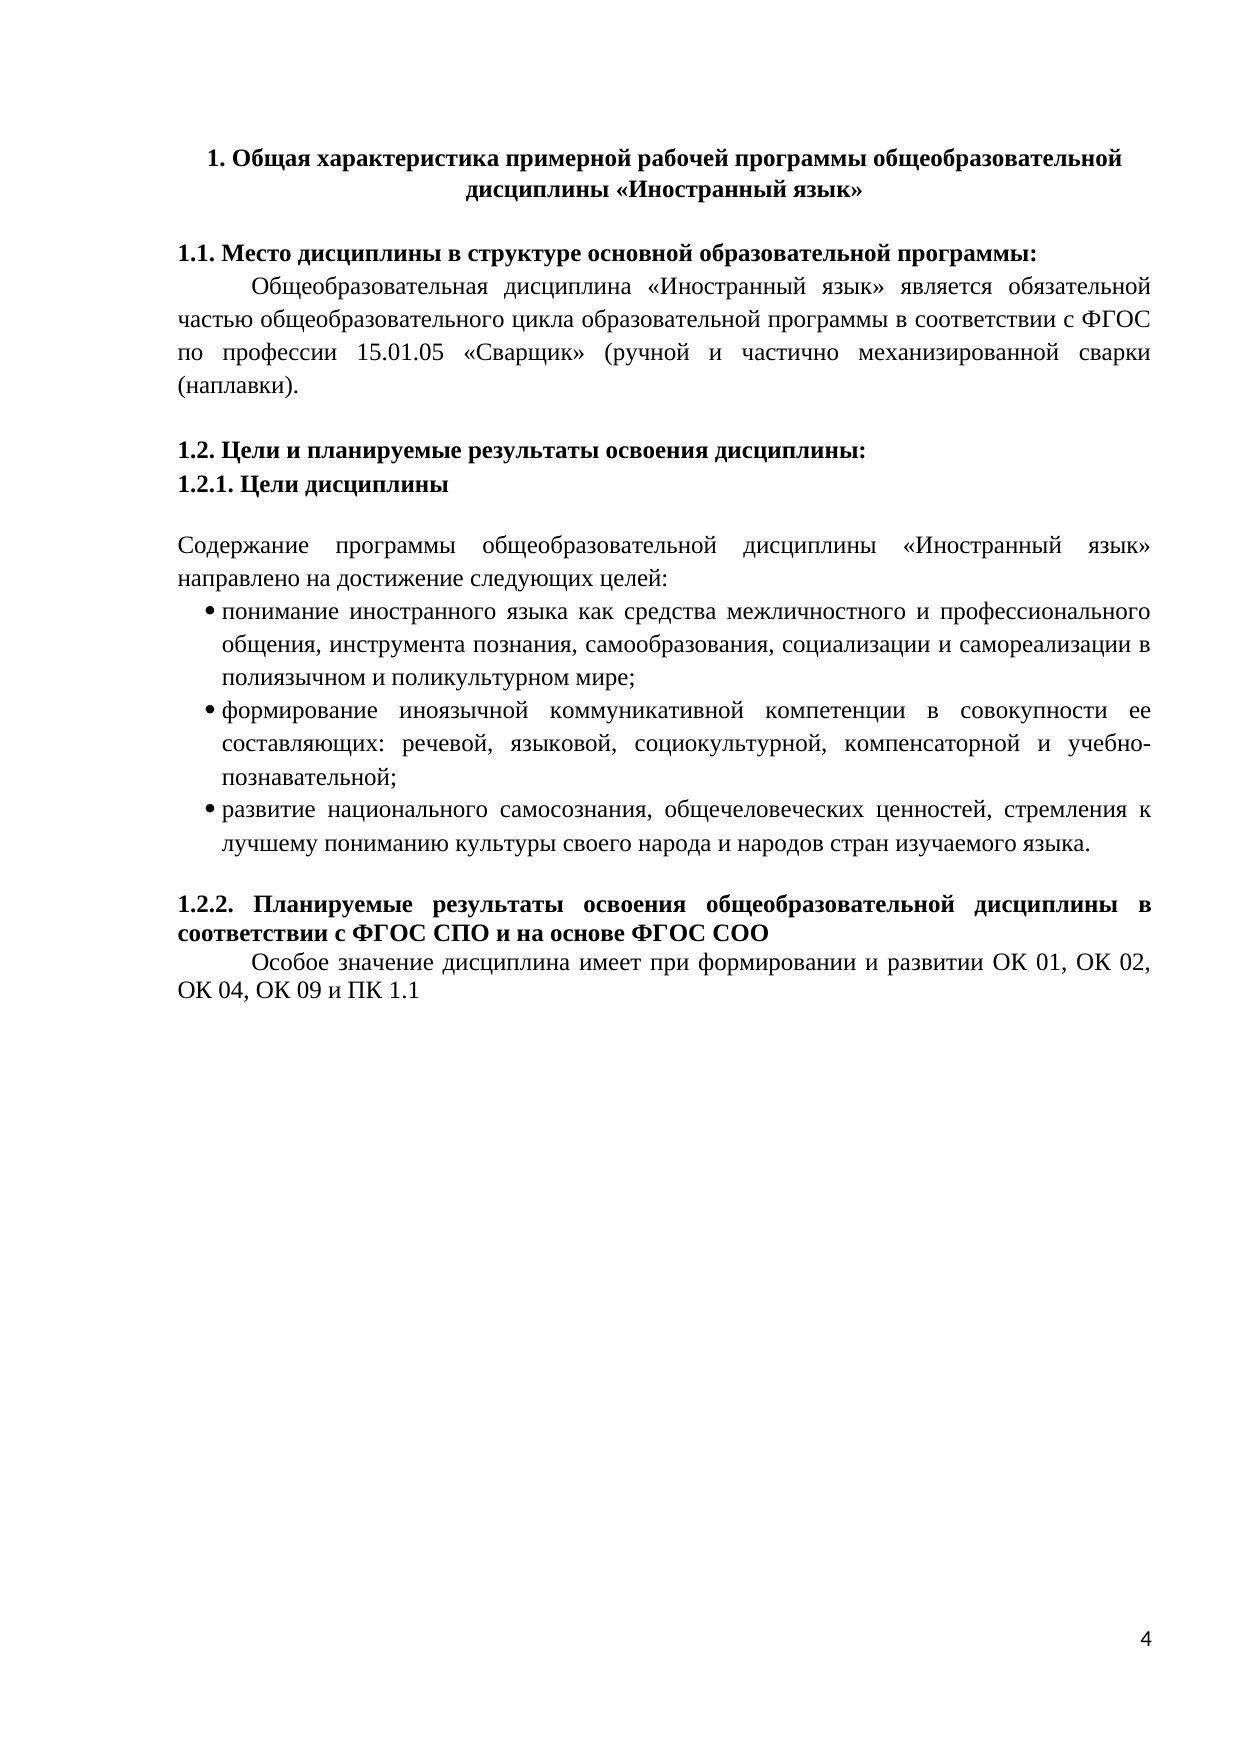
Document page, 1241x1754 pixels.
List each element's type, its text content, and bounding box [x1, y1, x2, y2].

text 1.2.1. Цели дисциплины [177, 469, 1152, 497]
list формирование иноязычной коммуникативной компетенции в совокупности ее составляющих: речевой, языковой, социокультурной, компенсаторной и учебно-познавательной; [206, 696, 1152, 790]
text Общеобразовательная дисциплина «Иностранный язык» является обязательной частью общеобразовательного цикла образовательной программы в соответствии с ФГОС по профессии 15.01.05 «Сварщик» (ручной и частично механизированной сварки (наплавки). [177, 271, 1152, 399]
list развитие национального самосознания, общечеловеческих ценностей, стремления к лучшему пониманию культуры своего народа и народов стран изучаемого языка. [206, 794, 1152, 856]
text Содержание программы общеобразовательной дисциплины «Иностранный язык» направлено на достижение следующих целей: [177, 530, 1152, 592]
text 1.2. Цели и планируемые результаты освоения дисциплины: [177, 436, 1152, 464]
text Особое значение дисциплина имеет при формировании и развитии ОК 01, ОК 02, ОК 04, ОК 09 и ПК 1.1 [177, 947, 1152, 1004]
text 1.1. Место дисциплины в структуре основной образовательной программы: [177, 238, 1152, 267]
list понимание иностранного языка как средства межличностного и профессионального общения, инструмента познания, самообразования, социализации и самореализации в полиязычном и поликультурном мире; [206, 596, 1152, 691]
subtitle 1. Общая характеристика примерной рабочей программы общеобразовательной дисциплины «Иностранный язык» [177, 143, 1152, 203]
text 1.2.2. Планируемые результаты освоения общеобразовательной дисциплины в соответствии с ФГОС СПО и на основе ФГОС СОО [177, 889, 1152, 947]
